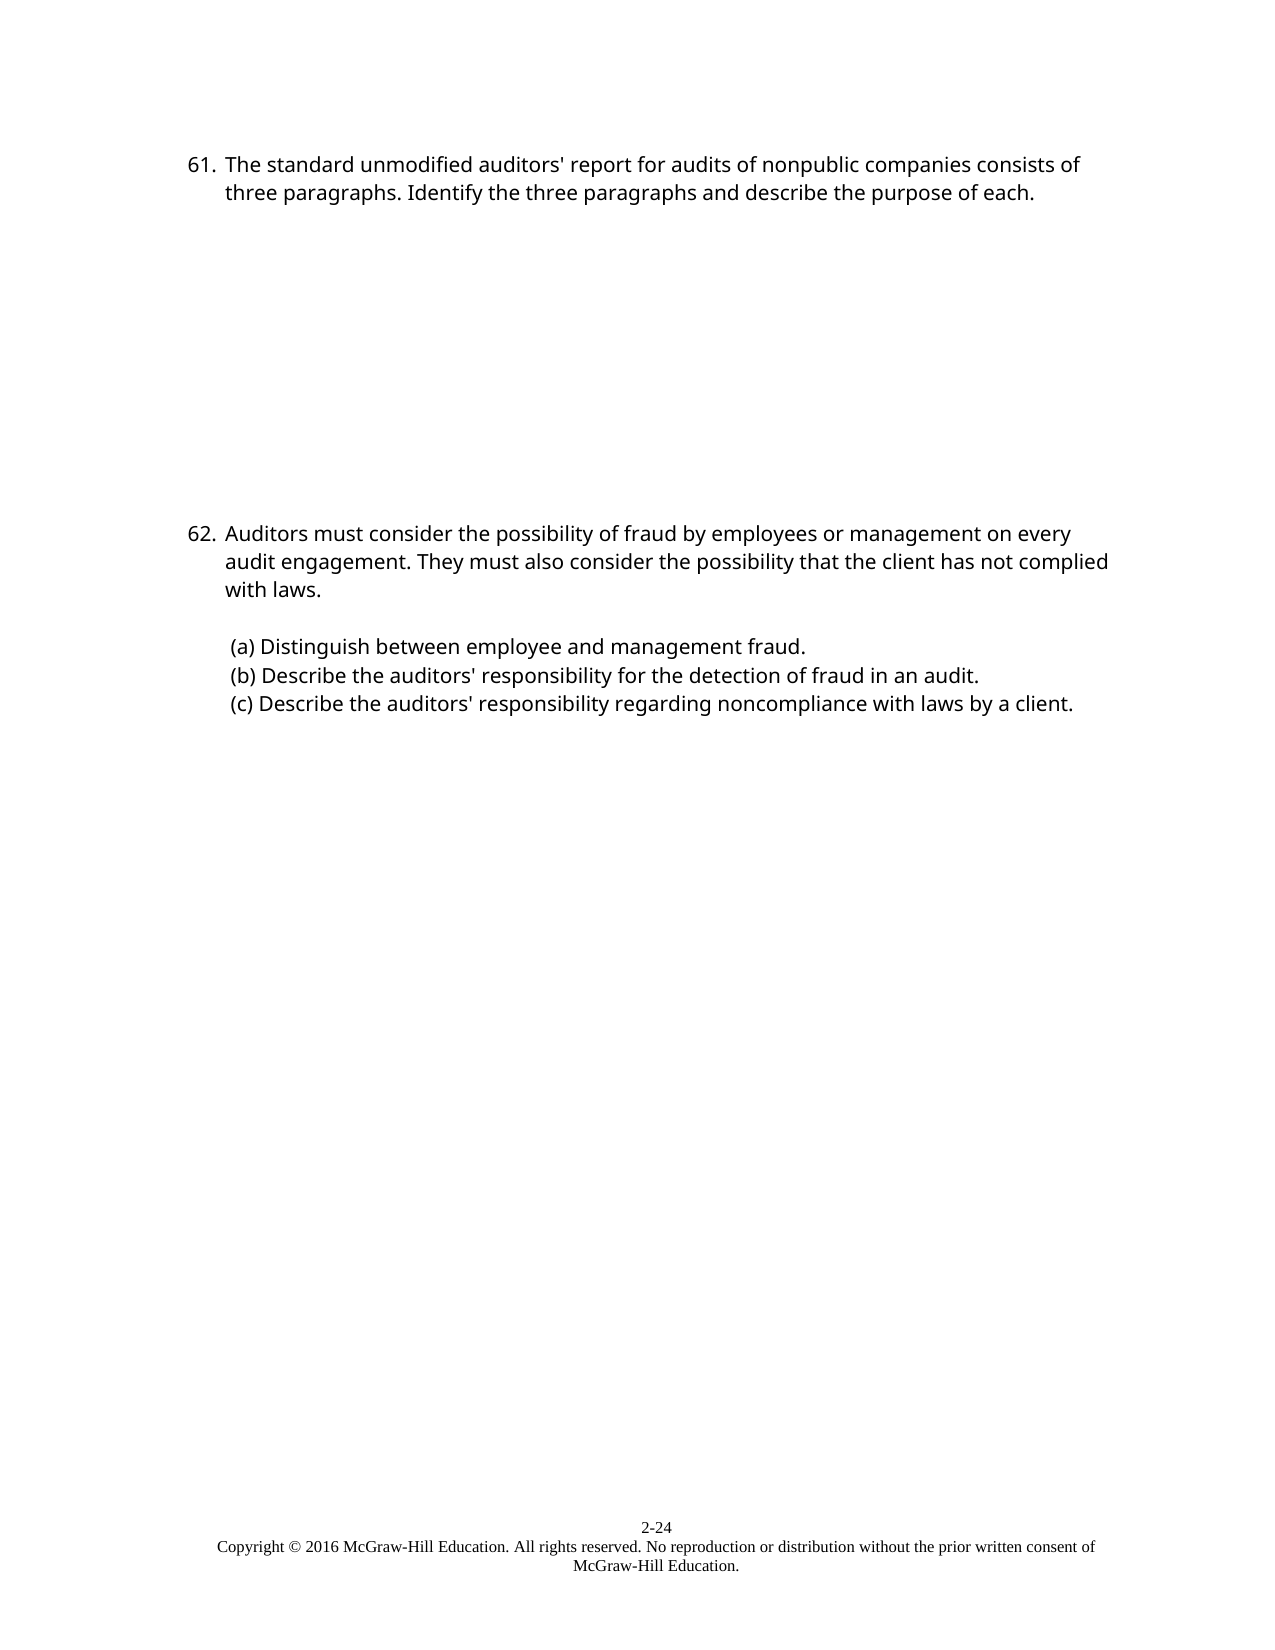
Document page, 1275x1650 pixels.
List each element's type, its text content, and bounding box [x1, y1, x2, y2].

table_header 62. [188, 519, 225, 1004]
table_header 61. [188, 150, 225, 493]
table_header Auditors must consider the possibility of fraud by employees or management on every audit engagement. They must also consider the possibility that the client has not complied with laws. (a) Distinguish between employee and management fraud. (b) Describe the auditors' responsibility for the detection of fraud in an audit. (c) Describe the auditors' responsibility regarding noncompliance with laws by a client. [225, 519, 1125, 1004]
table_header The standard unmodified auditors' report for audits of nonpublic companies consists of three paragraphs. Identify the three paragraphs and describe the purpose of each. [225, 150, 1125, 493]
